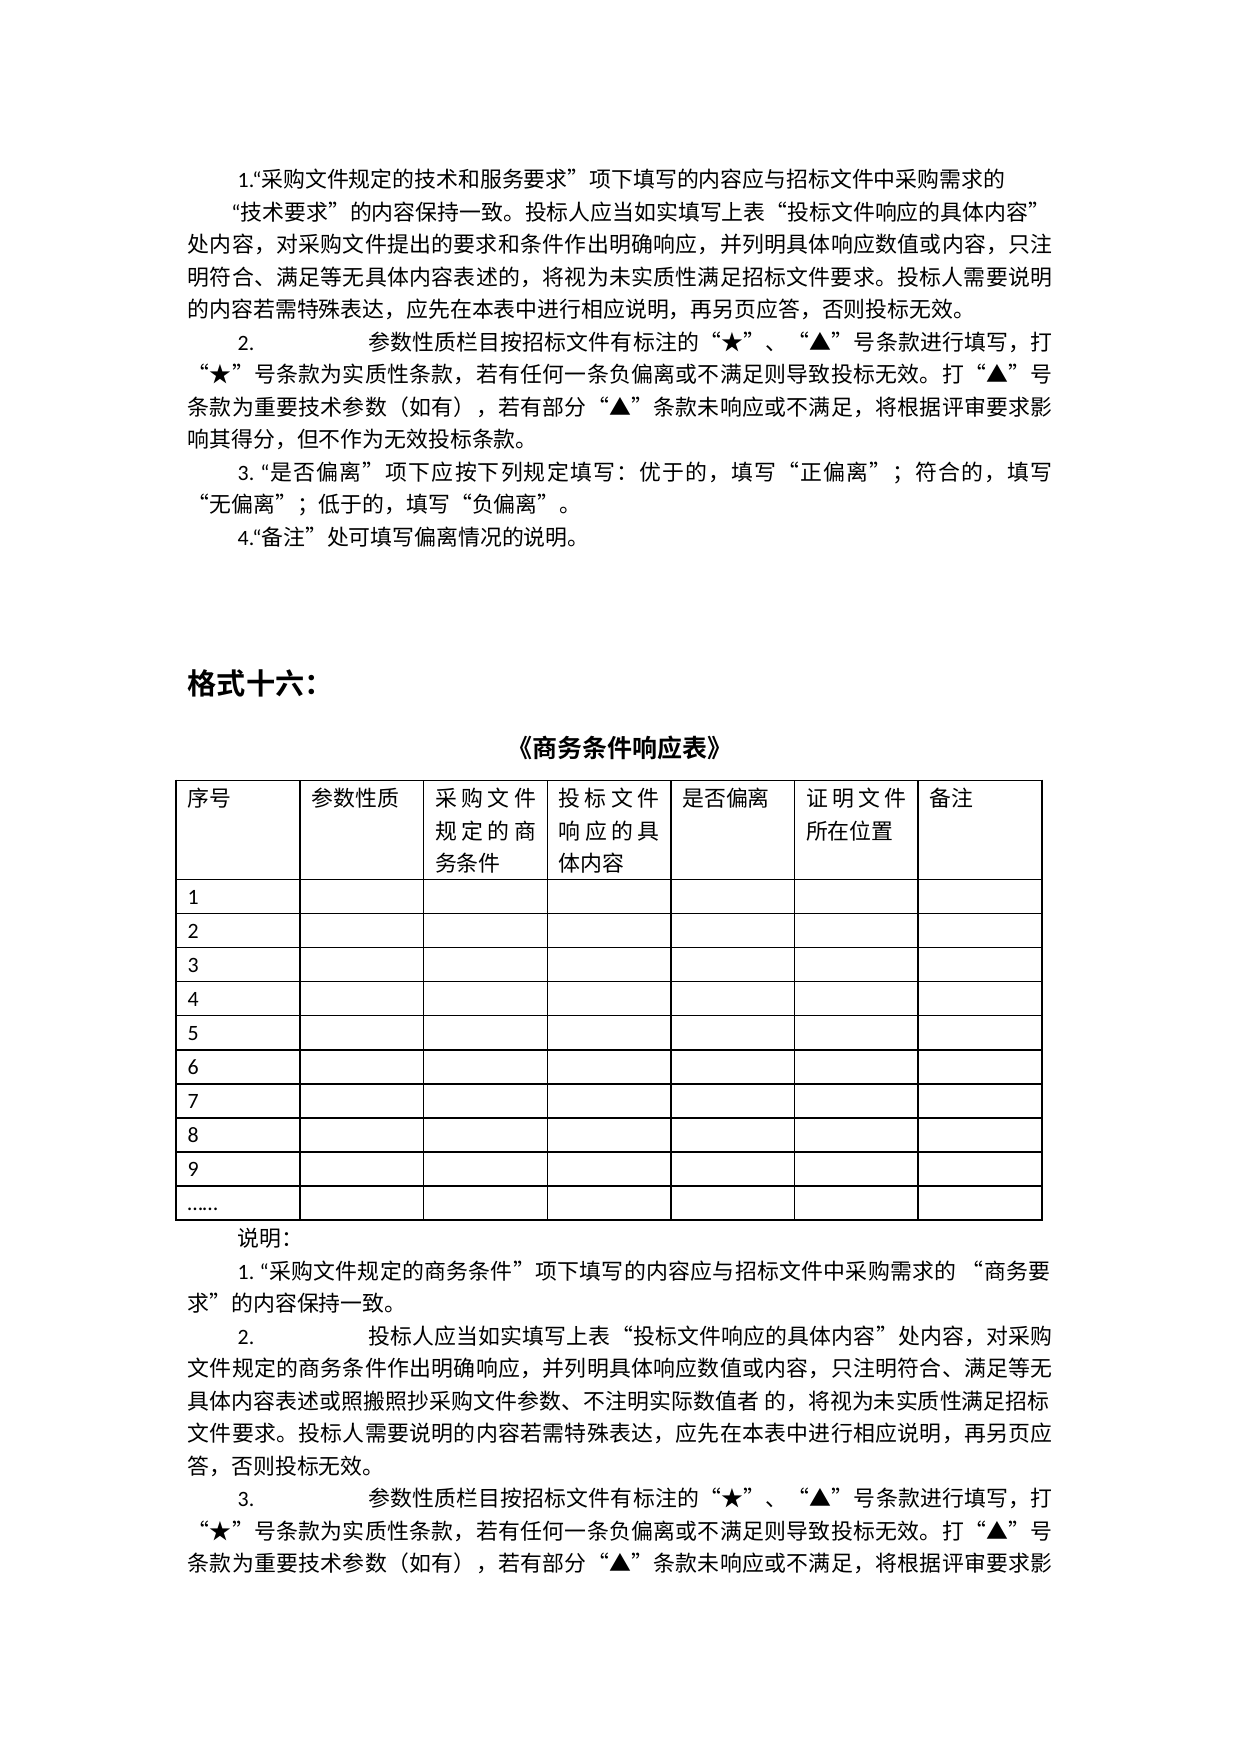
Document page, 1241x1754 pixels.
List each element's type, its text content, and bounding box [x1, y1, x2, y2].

table_cell [548, 1051, 670, 1083]
table_cell [672, 914, 794, 947]
text 《商务条件响应表》 [187, 714, 1053, 779]
table_cell 1 [177, 880, 299, 913]
table_cell [919, 1119, 1041, 1151]
table_cell [795, 1153, 917, 1185]
table_cell [424, 1016, 547, 1049]
table_cell [795, 914, 917, 947]
table_cell [548, 948, 670, 981]
table_cell [424, 1085, 547, 1117]
table_cell [795, 1187, 917, 1219]
table_cell [548, 1153, 670, 1185]
text 1.“采购文件规定的技术和服务要求”项下填写的内容应与招标文件中采购需求的 “技术要求”的内容保持一致。投标人应当如实填写上表“投标文件响应的具体内容”处内容，对采购文件提出的要求和条件作出明确响应，并列明具体响应数值或内容，只注明符合、满足等无具体内容表述的，将视为未实质性满足招标文件要求。投标人需要说明的内容若需特殊表达，应先在本表中进行相应说明，再另页应答，否则投标无效。 [187, 162, 1053, 324]
table_cell [548, 1085, 670, 1117]
table_cell [424, 1119, 547, 1151]
table_cell [548, 982, 670, 1015]
table_cell 3 [177, 948, 299, 981]
text 1. “采购文件规定的商务条件”项下填写的内容应与招标文件中采购需求的 “商务要求”的内容保持一致。 [187, 1253, 1053, 1318]
table_header 证明文件所在位置 [795, 781, 917, 878]
table_cell …… [177, 1187, 299, 1219]
table_cell [424, 948, 547, 981]
table_cell [672, 1119, 794, 1151]
table_cell [919, 880, 1041, 913]
table_cell [424, 880, 547, 913]
table_cell [672, 1016, 794, 1049]
table_cell [301, 880, 423, 913]
table_cell [919, 1085, 1041, 1117]
table_cell [301, 982, 423, 1015]
table_cell [301, 1016, 423, 1049]
table_cell [548, 880, 670, 913]
table_cell [919, 1187, 1041, 1219]
table_cell [919, 982, 1041, 1015]
table_cell [795, 982, 917, 1015]
table_cell [548, 1187, 670, 1219]
table_cell [672, 1153, 794, 1185]
text 2. 参数性质栏目按招标文件有标注的“★”、“▲”号条款进行填写，打“★”号条款为实质性条款，若有任何一条负偏离或不满足则导致投标无效。打“▲”号条款为重要技术参数（如有），若有部分“▲”条款未响应或不满足，将根据评审要求影响其得分，但不作为无效投标条款。 [187, 324, 1053, 454]
table_cell 9 [177, 1153, 299, 1185]
table_cell [548, 914, 670, 947]
table_cell [795, 880, 917, 913]
table_cell [795, 1051, 917, 1083]
table_cell [424, 1187, 547, 1219]
table_cell [672, 982, 794, 1015]
table_header 序号 [177, 781, 299, 878]
table_cell 6 [177, 1051, 299, 1083]
table_cell 8 [177, 1119, 299, 1151]
table_cell [672, 1187, 794, 1219]
table_cell [301, 914, 423, 947]
table_cell [919, 914, 1041, 947]
text 4.“备注”处可填写偏离情况的说明。 [187, 519, 1053, 552]
table_cell [548, 1119, 670, 1151]
table_cell [424, 1051, 547, 1083]
text 格式十六： [187, 649, 1053, 714]
table_cell 2 [177, 914, 299, 947]
table_header 备注 [919, 781, 1041, 878]
table_cell [919, 948, 1041, 981]
table_cell [795, 948, 917, 981]
text 3. “是否偏离”项下应按下列规定填写：优于的，填写“正偏离”；符合的，填写“无偏离”；低于的，填写“负偏离”。 [187, 454, 1053, 519]
table_cell [672, 880, 794, 913]
text 说明： [187, 1221, 1053, 1253]
table_cell [919, 1153, 1041, 1185]
table_cell 4 [177, 982, 299, 1015]
table_cell 7 [177, 1085, 299, 1117]
table_cell [672, 1085, 794, 1117]
table_cell 5 [177, 1016, 299, 1049]
table_header 参数性质 [301, 781, 423, 878]
table_cell [424, 914, 547, 947]
table_cell [424, 1153, 547, 1185]
table_cell [424, 982, 547, 1015]
text 2. 投标人应当如实填写上表“投标文件响应的具体内容”处内容，对采购文件规定的商务条件作出明确响应，并列明具体响应数值或内容，只注明符合、满足等无具体内容表述或照搬照抄采购文件参数、不注明实际数值者 的，将视为未实质性满足招标文件要求。投标人需要说明的内容若需特殊表达，应先在本表中进行相应说明，再另页应答，否则投标无效。 [187, 1318, 1053, 1481]
table_cell [795, 1085, 917, 1117]
table_cell [795, 1016, 917, 1049]
table_cell [301, 1153, 423, 1185]
table_cell [795, 1119, 917, 1151]
table_cell [301, 948, 423, 981]
table_cell [919, 1051, 1041, 1083]
table_cell [301, 1051, 423, 1083]
table_cell [672, 1051, 794, 1083]
table_cell [548, 1016, 670, 1049]
table_cell [301, 1085, 423, 1117]
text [187, 1481, 1053, 1578]
table_cell [301, 1119, 423, 1151]
table_header 投标文件响应的具体内容 [548, 781, 670, 878]
table_cell [919, 1016, 1041, 1049]
table_cell [301, 1187, 423, 1219]
table_header 是否偏离 [672, 781, 794, 878]
table_cell [672, 948, 794, 981]
table_header 采购文件规定的商务条件 [424, 781, 547, 878]
